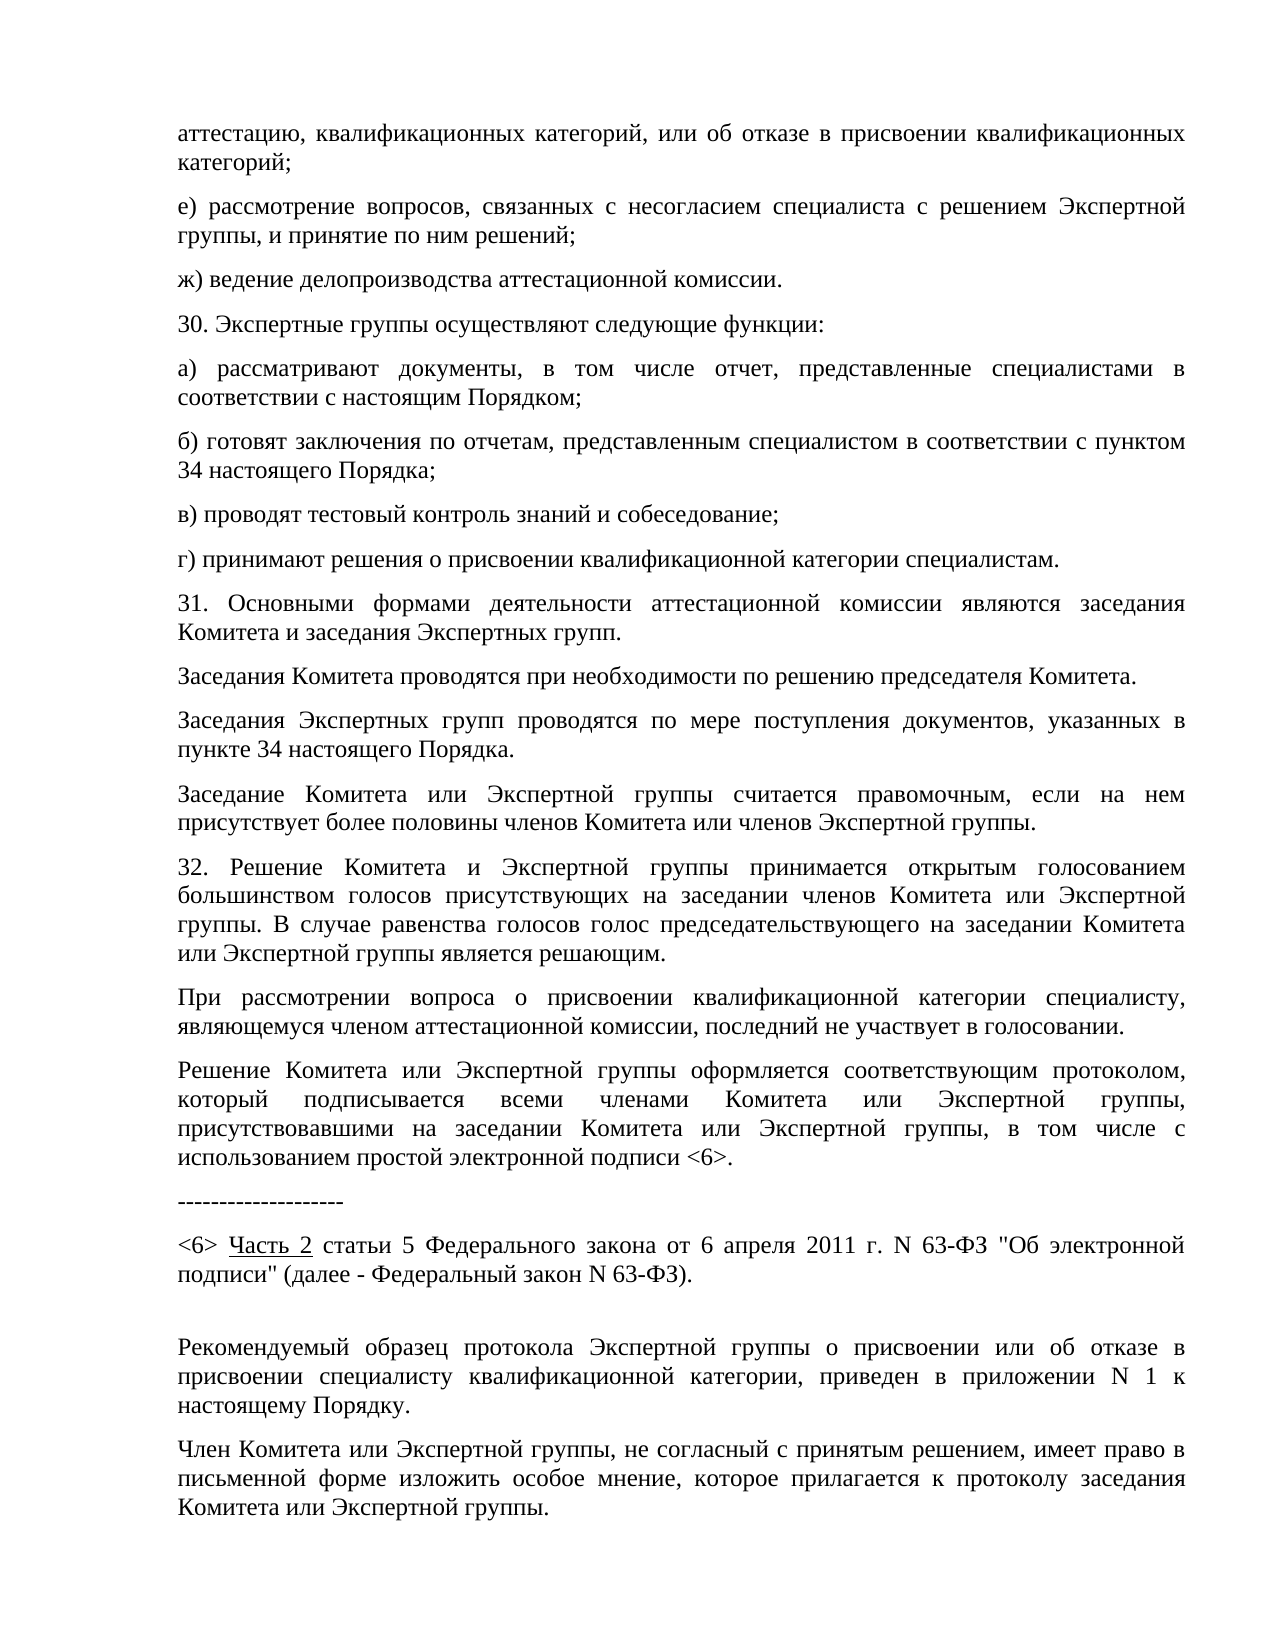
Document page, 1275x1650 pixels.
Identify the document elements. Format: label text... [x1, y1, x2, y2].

text Рекомендуемый образец протокола Экспертной группы о присвоении или об отказе в присвоении специалисту квалификационной категории, приведен в приложении N 1 к настоящему Порядку. [177, 1332, 1186, 1419]
text -------------------- [177, 1186, 1186, 1215]
text Член Комитета или Экспертной группы, не согласный с принятым решением, имеет право в письменной форме изложить особое мнение, которое прилагается к протоколу заседания Комитета или Экспертной группы. [177, 1434, 1186, 1521]
text 31. Основными формами деятельности аттестационной комиссии являются заседания Комитета и заседания Экспертных групп. [177, 588, 1186, 646]
text а) рассматривают документы, в том числе отчет, представленные специалистами в соответствии с настоящим Порядком; [177, 353, 1186, 411]
text в) проводят тестовый контроль знаний и собеседование; [177, 499, 1186, 528]
text Заседания Экспертных групп проводятся по мере поступления документов, указанных в пункте 34 настоящего Порядка. [177, 706, 1186, 763]
text Заседания Комитета проводятся при необходимости по решению председателя Комитета. [177, 661, 1186, 690]
text При рассмотрении вопроса о присвоении квалификационной категории специалисту, являющемуся членом аттестационной комиссии, последний не участвует в голосовании. [177, 982, 1186, 1040]
text е) рассмотрение вопросов, связанных с несогласием специалиста с решением Экспертной группы, и принятие по ним решений; [177, 191, 1186, 249]
text б) готовят заключения по отчетам, представленным специалистом в соответствии с пунктом 34 настоящего Порядка; [177, 426, 1186, 484]
text <6> Часть 2 статьи 5 Федерального закона от 6 апреля 2011 г. N 63-ФЗ "Об электронной подписи" (далее - Федеральный закон N 63-ФЗ). [177, 1231, 1186, 1288]
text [177, 118, 1186, 176]
text 30. Экспертные группы осуществляют следующие функции: [177, 309, 1186, 337]
text ж) ведение делопроизводства аттестационной комиссии. [177, 264, 1186, 293]
text 32. Решение Комитета и Экспертной группы принимается открытым голосованием большинством голосов присутствующих на заседании членов Комитета или Экспертной группы. В случае равенства голосов голос председательствующего на заседании Комитета или Экспертной группы является решающим. [177, 852, 1186, 967]
text Заседание Комитета или Экспертной группы считается правомочным, если на нем присутствует более половины членов Комитета или членов Экспертной группы. [177, 779, 1186, 836]
text г) принимают решения о присвоении квалификационной категории специалистам. [177, 544, 1186, 572]
text Решение Комитета или Экспертной группы оформляется соответствующим протоколом, который подписывается всеми членами Комитета или Экспертной группы, присутствовавшими на заседании Комитета или Экспертной группы, в том числе с использованием простой электронной подписи <6>. [177, 1056, 1186, 1171]
